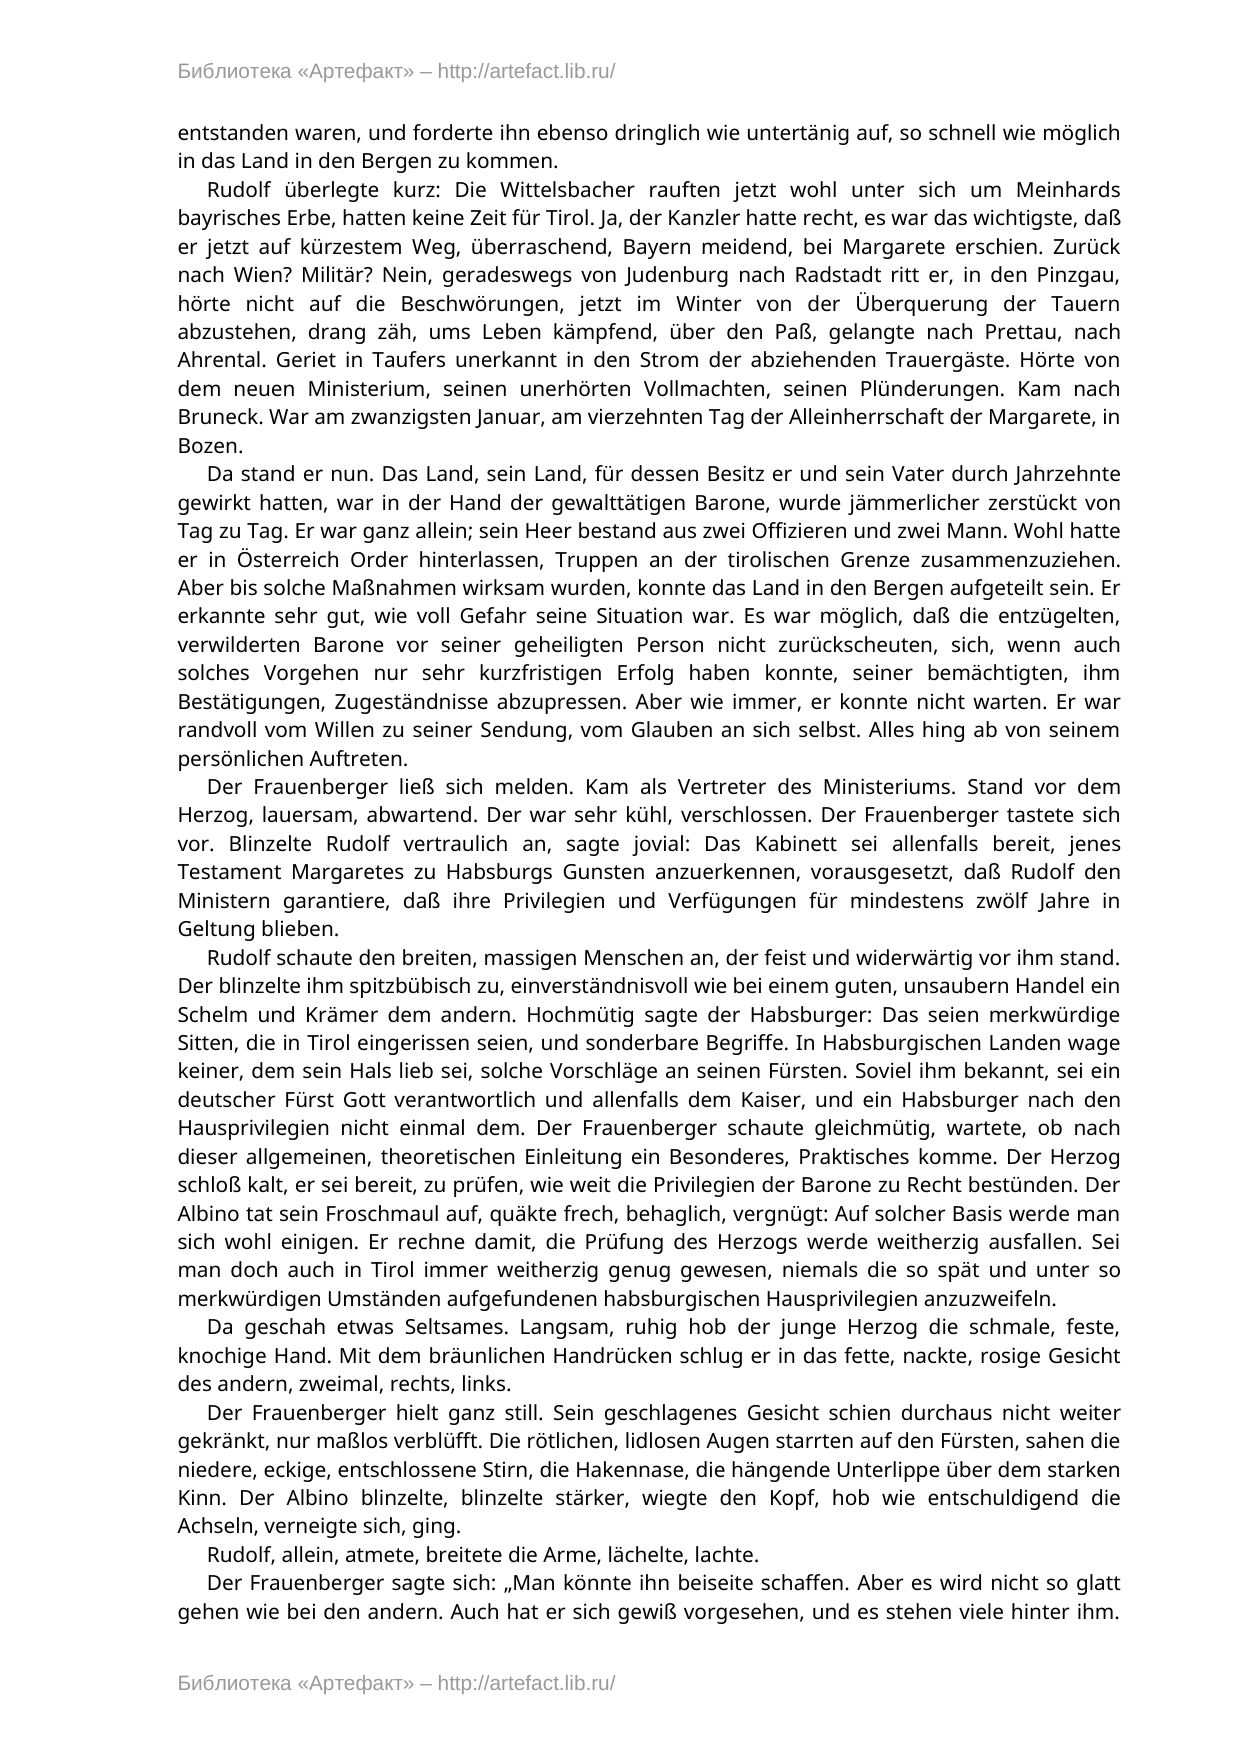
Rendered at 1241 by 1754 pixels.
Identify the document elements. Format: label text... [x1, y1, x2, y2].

text Der Frauenberger ließ sich melden. Kam als Vertreter des Ministeriums. Stand vor dem Herzog, lauersam, abwartend. Der war sehr kühl, verschlossen. Der Frauenberger tastete sich vor. Blinzelte Rudolf vertraulich an, sagte jovial: Das Kabinett sei allenfalls bereit, jenes Testament Margaretes zu Habsburgs Gunsten anzuerkennen, vorausgesetzt, daß Rudolf den Ministern garantiere, daß ihre Privilegien und Verfügungen für mindestens zwölf Jahre in Geltung blieben. [177, 772, 1122, 943]
text Da stand er nun. Das Land, sein Land, für dessen Besitz er und sein Vater durch Jahrzehnte gewirkt hatten, war in der Hand der gewalttätigen Barone, wurde jämmerlicher zerstückt von Tag zu Tag. Er war ganz allein; sein Heer bestand aus zwei Offizieren und zwei Mann. Wohl hatte er in Österreich Order hinterlassen, Truppen an der tirolischen Grenze zusammenzuziehen. Aber bis solche Maßnahmen wirksam wurden, konnte das Land in den Bergen aufgeteilt sein. Er erkannte sehr gut, wie voll Gefahr seine Situation war. Es war möglich, daß die entzügelten, verwilderten Barone vor seiner geheiligten Person nicht zurückscheuten, sich, wenn auch solches Vorgehen nur sehr kurzfristigen Erfolg haben konnte, seiner bemächtigten, ihm Bestätigungen, Zugeständnisse abzupressen. Aber wie immer, er konnte nicht warten. Er war randvoll vom Willen zu seiner Sendung, vom Glauben an sich selbst. Alles hing ab von seinem persönlichen Auftreten. [177, 459, 1122, 772]
text Rudolf überlegte kurz: Die Wittelsbacher rauften jetzt wohl unter sich um Meinhards bayrisches Erbe, hatten keine Zeit für Tirol. Ja, der Kanzler hatte recht, es war das wichtigste, daß er jetzt auf kürzestem Weg, überraschend, Bayern meidend, bei Margarete erschien. Zurück nach Wien? Militär? Nein, geradeswegs von Judenburg nach Radstadt ritt er, in den Pinzgau, hörte nicht auf die Beschwörungen, jetzt im Winter von der Überquerung der Tauern abzustehen, drang zäh, ums Leben kämpfend, über den Paß, gelangte nach Prettau, nach Ahrental. Geriet in Taufers unerkannt in den Strom der abziehenden Trauergäste. Hörte von dem neuen Ministerium, seinen unerhörten Vollmachten, seinen Plünderungen. Kam nach Bruneck. War am zwanzigsten Januar, am vierzehnten Tag der Alleinherrschaft der Margarete, in Bozen. [177, 175, 1122, 459]
text Rudolf, allein, atmete, breitete die Arme, lächelte, lachte. [177, 1540, 1122, 1568]
text Da geschah etwas Seltsames. Langsam, ruhig hob der junge Herzog die schmale, feste, knochige Hand. Mit dem bräunlichen Handrücken schlug er in das fette, nackte, rosige Gesicht des andern, zweimal, rechts, links. [177, 1312, 1122, 1398]
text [177, 1568, 1122, 1625]
text Der Frauenberger hielt ganz still. Sein geschlagenes Gesicht schien durchaus nicht weiter gekränkt, nur maßlos verblüfft. Die rötlichen, lidlosen Augen starrten auf den Fürsten, sahen die niedere, eckige, entschlossene Stirn, die Hakennase, die hängende Unterlippe über dem starken Kinn. Der Albino blinzelte, blinzelte stärker, wiegte den Kopf, hob wie entschuldigend die Achseln, verneigte sich, ging. [177, 1398, 1122, 1540]
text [177, 118, 1122, 175]
text Rudolf schaute den breiten, massigen Menschen an, der feist und widerwärtig vor ihm stand. Der blinzelte ihm spitzbübisch zu, einverständnisvoll wie bei einem guten, unsaubern Handel ein Schelm und Krämer dem andern. Hochmütig sagte der Habsburger: Das seien merkwürdige Sitten, die in Tirol eingerissen seien, und sonderbare Begriffe. In Habsburgischen Landen wage keiner, dem sein Hals lieb sei, solche Vorschläge an seinen Fürsten. Soviel ihm bekannt, sei ein deutscher Fürst Gott verantwortlich und allenfalls dem Kaiser, und ein Habsburger nach den Hausprivilegien nicht einmal dem. Der Frauenberger schaute gleichmütig, wartete, ob nach dieser allgemeinen, theoretischen Einleitung ein Besonderes, Praktisches komme. Der Herzog schloß kalt, er sei bereit, zu prüfen, wie weit die Privilegien der Barone zu Recht bestünden. Der Albino tat sein Froschmaul auf, quäkte frech, behaglich, vergnügt: Auf solcher Basis werde man sich wohl einigen. Er rechne damit, die Prüfung des Herzogs werde weitherzig ausfallen. Sei man doch auch in Tirol immer weitherzig genug gewesen, niemals die so spät und unter so merkwürdigen Umständen aufgefundenen habsburgischen Hausprivilegien anzuzweifeln. [177, 943, 1122, 1312]
